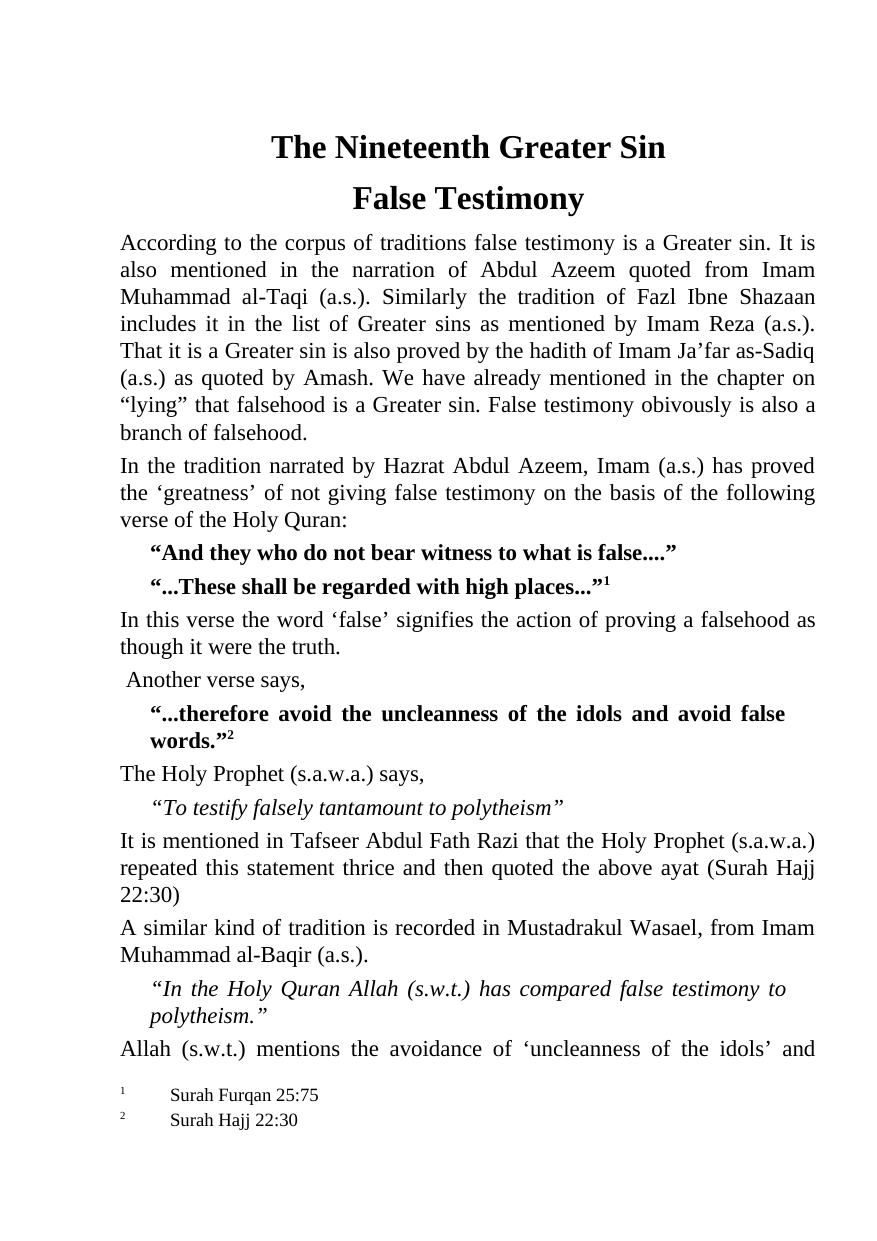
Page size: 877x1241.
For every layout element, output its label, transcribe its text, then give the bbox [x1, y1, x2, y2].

text According to the corpus of traditions false testimony is a Greater sin. It is also mentioned in the narration of Abdul Azeem quoted from Imam Muhammad al-Taqi (a.s.). Similarly the tradition of Fazl Ibne Shazaan includes it in the list of Greater sins as mentioned by Imam Reza (a.s.). That it is a Greater sin is also proved by the hadith of Imam Ja’far as-Sadiq (a.s.) as quoted by Amash. We have already mentioned in the chapter on “lying” that falsehood is a Greater sin. False testimony obivously is also a branch of falsehood. [120, 229, 817, 445]
subtitle False Testimony [120, 178, 817, 216]
text The Holy Prophet (s.a.w.a.) says, [120, 760, 817, 787]
text In this verse the word ‘false’ signifies the action of proving a falsehood as though it were the truth. [120, 606, 817, 660]
text “In the Holy Quran Allah (s.w.t.) has compared false testimony to polytheism.” [150, 974, 787, 1029]
text Another verse says, [120, 666, 817, 693]
text A similar kind of tradition is recorded in Mustadrakul Wasael, from Imam Muhammad al-Baqir (a.s.). [120, 914, 817, 968]
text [120, 1035, 817, 1062]
text “...These shall be regarded with high places...” [150, 572, 787, 599]
text In the tradition narrated by Hazrat Abdul Azeem, Imam (a.s.) has proved the ‘greatness’ of not giving false testimony on the basis of the following verse of the Holy Quran: [120, 452, 817, 533]
text “To testify falsely tantamount to polytheism” [150, 793, 787, 820]
text It is mentioned in Tafseer Abdul Fath Razi that the Holy Prophet (s.a.w.a.) repeated this statement thrice and then quoted the above ayat (Surah Hajj 22:30) [120, 827, 817, 908]
text “And they who do not bear witness to what is false....” [150, 539, 787, 566]
subtitle The Nineteenth Greater Sin [120, 127, 817, 165]
text “...therefore avoid the uncleanness of the idols and avoid false words.” [150, 699, 787, 754]
